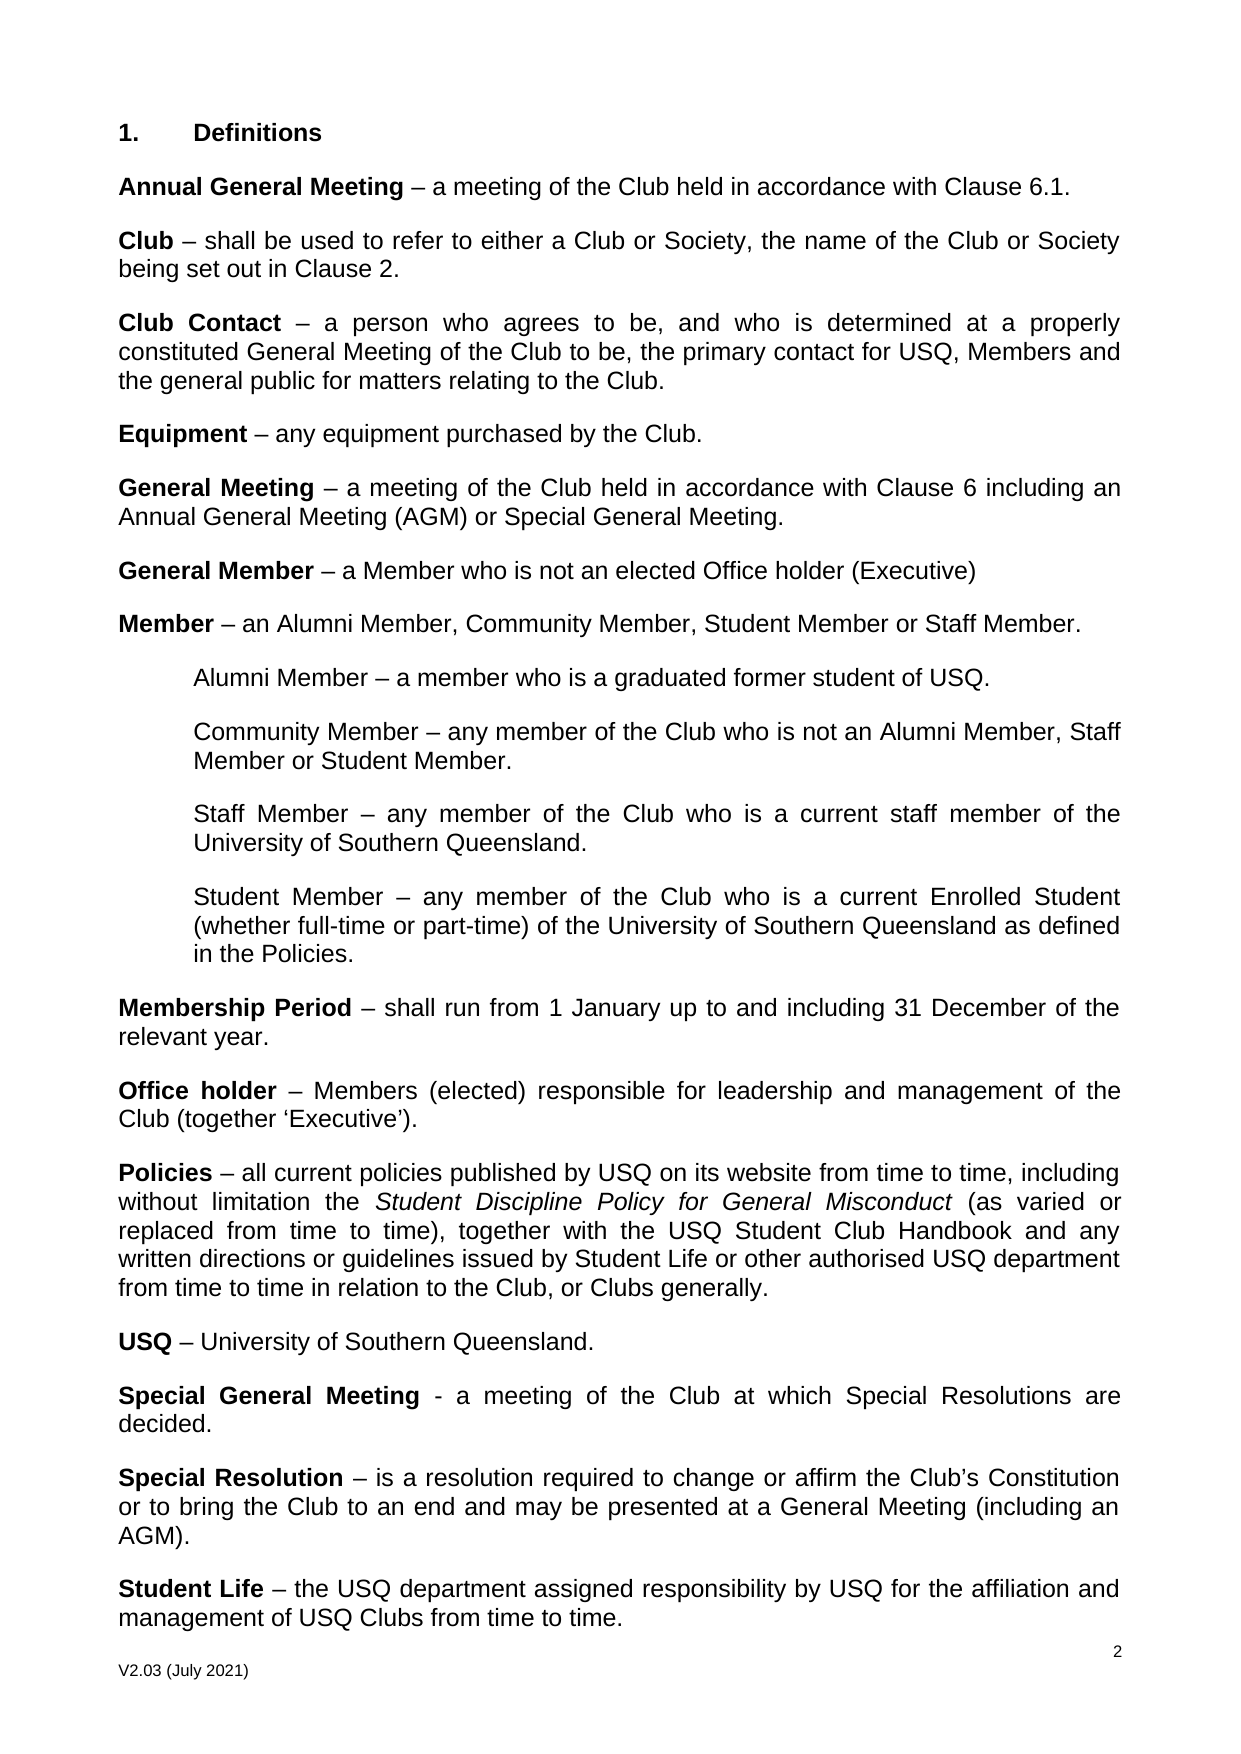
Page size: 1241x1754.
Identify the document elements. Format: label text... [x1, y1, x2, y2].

text Student Life – the USQ department assigned responsibility by USQ for the affiliation and management of USQ Clubs from time to time. [118, 1574, 1122, 1632]
text Student Member – any member of the Club who is a current Enrolled Student (whether full-time or part-time) of the University of Southern Queensland as defined in the Policies. [193, 882, 1122, 968]
text Staff Member – any member of the Club who is a current staff member of the University of Southern Queensland. [193, 799, 1122, 857]
text Equipment – any equipment purchased by the Club. [118, 419, 1122, 448]
text General Meeting – a meeting of the Club held in accordance with Clause 6 including an Annual General Meeting (AGM) or Special General Meeting. [118, 473, 1122, 531]
text General Member – a Member who is not an elected Office holder (Executive) [118, 556, 1122, 584]
text Office holder – Members (elected) responsible for leadership and management of the Club (together ‘Executive’). [118, 1076, 1122, 1133]
text Club – shall be used to refer to either a Club or Society, the name of the Club or Society being set out in Clause 2. [118, 226, 1122, 283]
text Member – an Alumni Member, Community Member, Student Member or Staff Member. [118, 609, 1122, 638]
text Membership Period – shall run from 1 January up to and including 31 December of the relevant year. [118, 993, 1122, 1051]
text 1. Definitions [118, 118, 1122, 147]
text Special Resolution – is a resolution required to change or affirm the Club’s Constitution or to bring the Club to an end and may be presented at a General Meeting (including an AGM). [118, 1463, 1122, 1549]
text Policies – all current policies published by USQ on its website from time to time, including without limitation the Student Discipline Policy for General Misconduct (as varied or replaced from time to time), together with the USQ Student Club Handbook and any written directions or guidelines issued by Student Life or other authorised USQ department from time to time in relation to the Club, or Clubs generally. [118, 1158, 1122, 1302]
text Alumni Member – a member who is a graduated former student of USQ. [193, 663, 1122, 692]
text Annual General Meeting – a meeting of the Club held in accordance with Clause 6.1. [118, 172, 1122, 201]
text Club Contact – a person who agrees to be, and who is determined at a properly constituted General Meeting of the Club to be, the primary contact for USQ, Members and the general public for matters relating to the Club. [118, 308, 1122, 394]
text Special General Meeting - a meeting of the Club at which Special Resolutions are decided. [118, 1381, 1122, 1438]
text Community Member – any member of the Club who is not an Alumni Member, Staff Member or Student Member. [193, 717, 1122, 774]
text USQ – University of Southern Queensland. [118, 1327, 1122, 1356]
